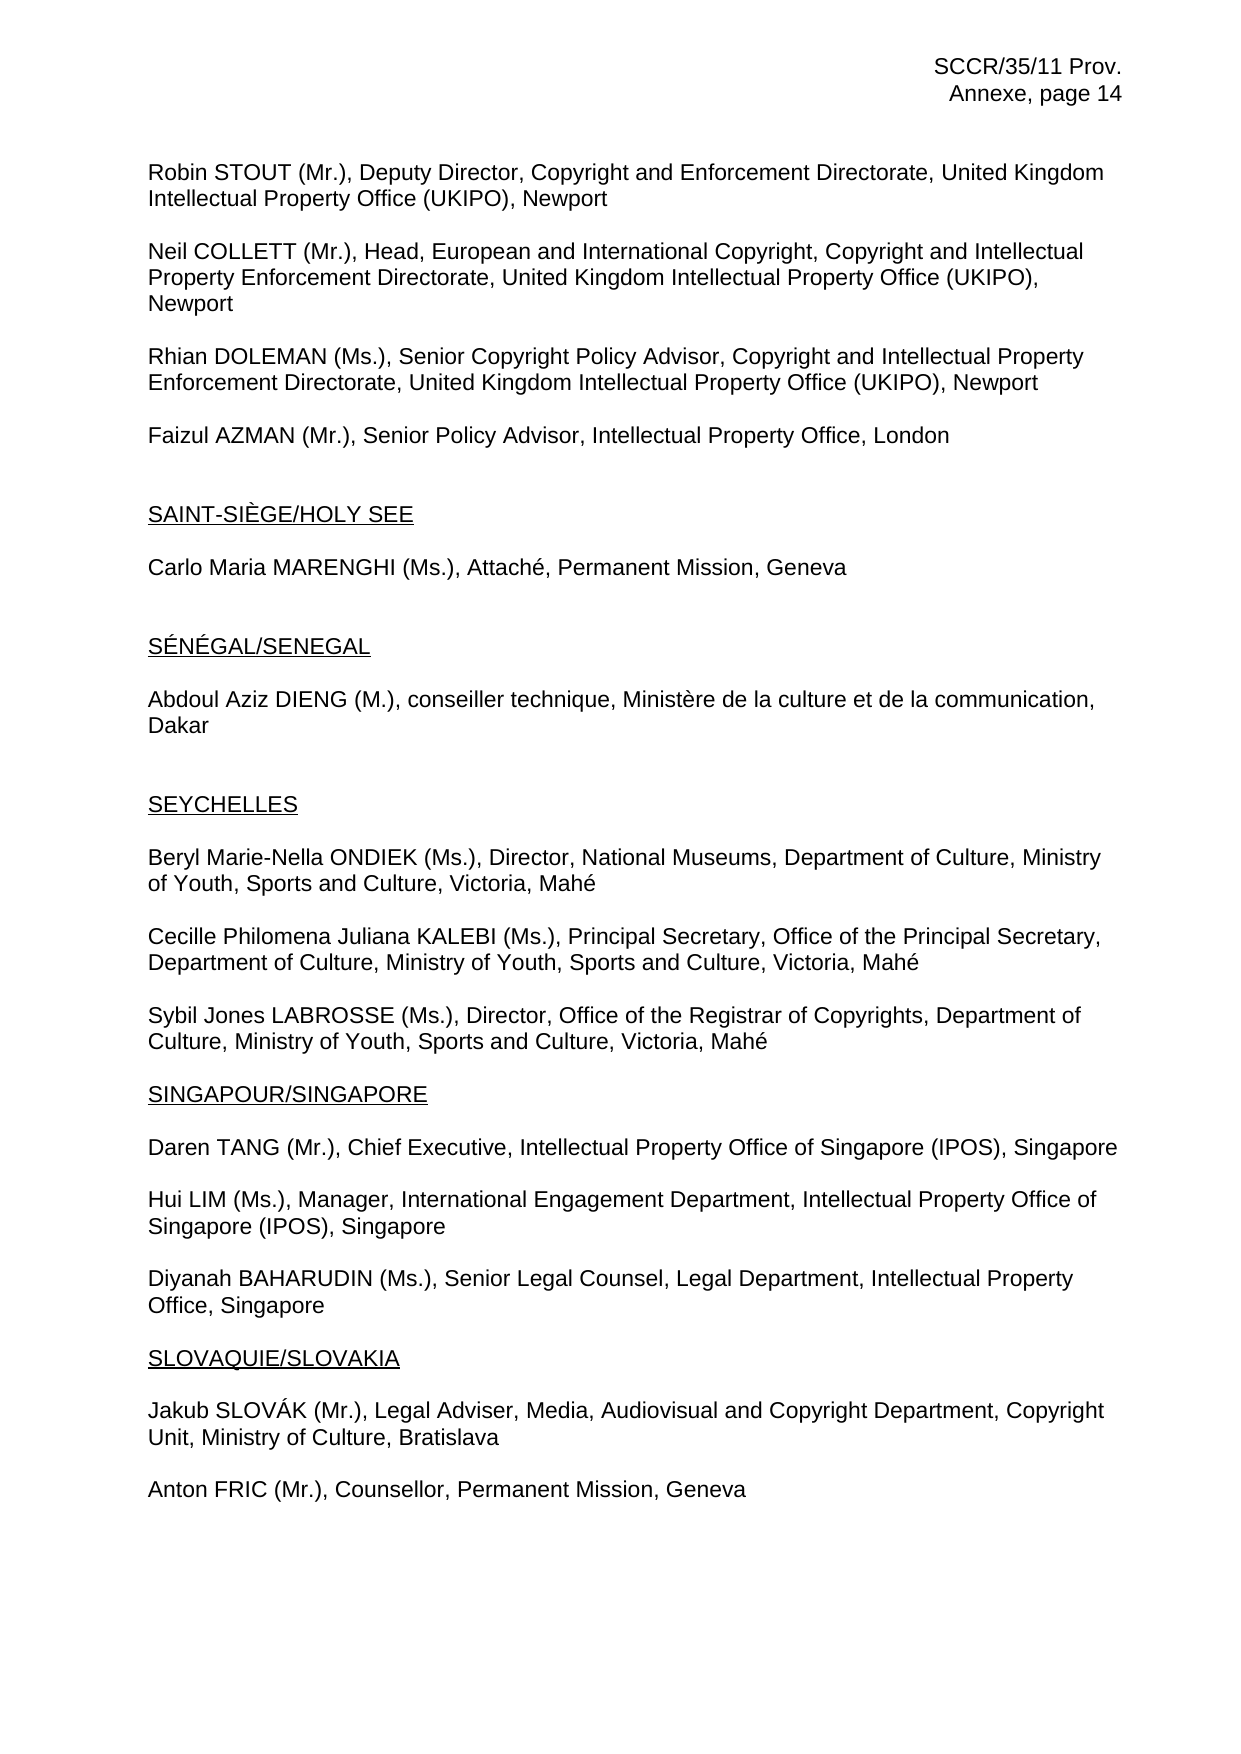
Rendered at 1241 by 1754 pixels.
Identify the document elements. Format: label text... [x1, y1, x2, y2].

text Daren TANG (Mr.), Chief Executive, Intellectual Property Office of Singapore (IPOS), Singapore [148, 1134, 1122, 1160]
text Rhian DOLEMAN (Ms.), Senior Copyright Policy Advisor, Copyright and Intellectual Property Enforcement Directorate, United Kingdom Intellectual Property Office (UKIPO), Newport [148, 343, 1122, 396]
text Jakub SLOVÁK (Mr.), Legal Adviser, Media, Audiovisual and Copyright Department, Copyright Unit, Ministry of Culture, Bratislava [148, 1397, 1122, 1450]
text Faizul AZMAN (Mr.), Senior Policy Advisor, Intellectual Property Office, London [148, 422, 1122, 448]
text Robin STOUT (Mr.), Deputy Director, Copyright and Enforcement Directorate, United Kingdom Intellectual Property Office (UKIPO), Newport [148, 158, 1122, 211]
text Carlo Maria MARENGHI (Ms.), Attaché, Permanent Mission, Geneva [148, 554, 1122, 580]
text SEYCHELLES [148, 791, 1122, 817]
text Neil COLLETT (Mr.), Head, European and International Copyright, Copyright and Intellectual Property Enforcement Directorate, United Kingdom Intellectual Property Office (UKIPO), Newport [148, 238, 1122, 317]
text SAINT-SIÈGE/HOLY SEE [148, 501, 1122, 527]
text Abdoul Aziz DIENG (M.), conseiller technique, Ministère de la culture et de la communication, Dakar [148, 686, 1122, 738]
text Hui LIM (Ms.), Manager, International Engagement Department, Intellectual Property Office of Singapore (IPOS), Singapore [148, 1186, 1122, 1239]
text Cecille Philomena Juliana KALEBI (Ms.), Principal Secretary, Office of the Principal Secretary, Department of Culture, Ministry of Youth, Sports and Culture, Victoria, Mahé [148, 923, 1122, 976]
text SLOVAQUIE/SLOVAKIA [148, 1344, 1122, 1371]
text SÉNÉGAL/SENEGAL [148, 633, 1122, 659]
text SINGAPOUR/SINGAPORE [148, 1081, 1122, 1107]
text Diyanah BAHARUDIN (Ms.), Senior Legal Counsel, Legal Department, Intellectual Property Office, Singapore [148, 1265, 1122, 1318]
text Sybil Jones LABROSSE (Ms.), Director, Office of the Registrar of Copyrights, Department of Culture, Ministry of Youth, Sports and Culture, Victoria, Mahé [148, 1002, 1122, 1054]
text Anton FRIC (Mr.), Counsellor, Permanent Mission, Geneva [148, 1476, 1122, 1503]
text Beryl Marie-Nella ONDIEK (Ms.), Director, National Museums, Department of Culture, Ministry of Youth, Sports and Culture, Victoria, Mahé [148, 844, 1122, 896]
